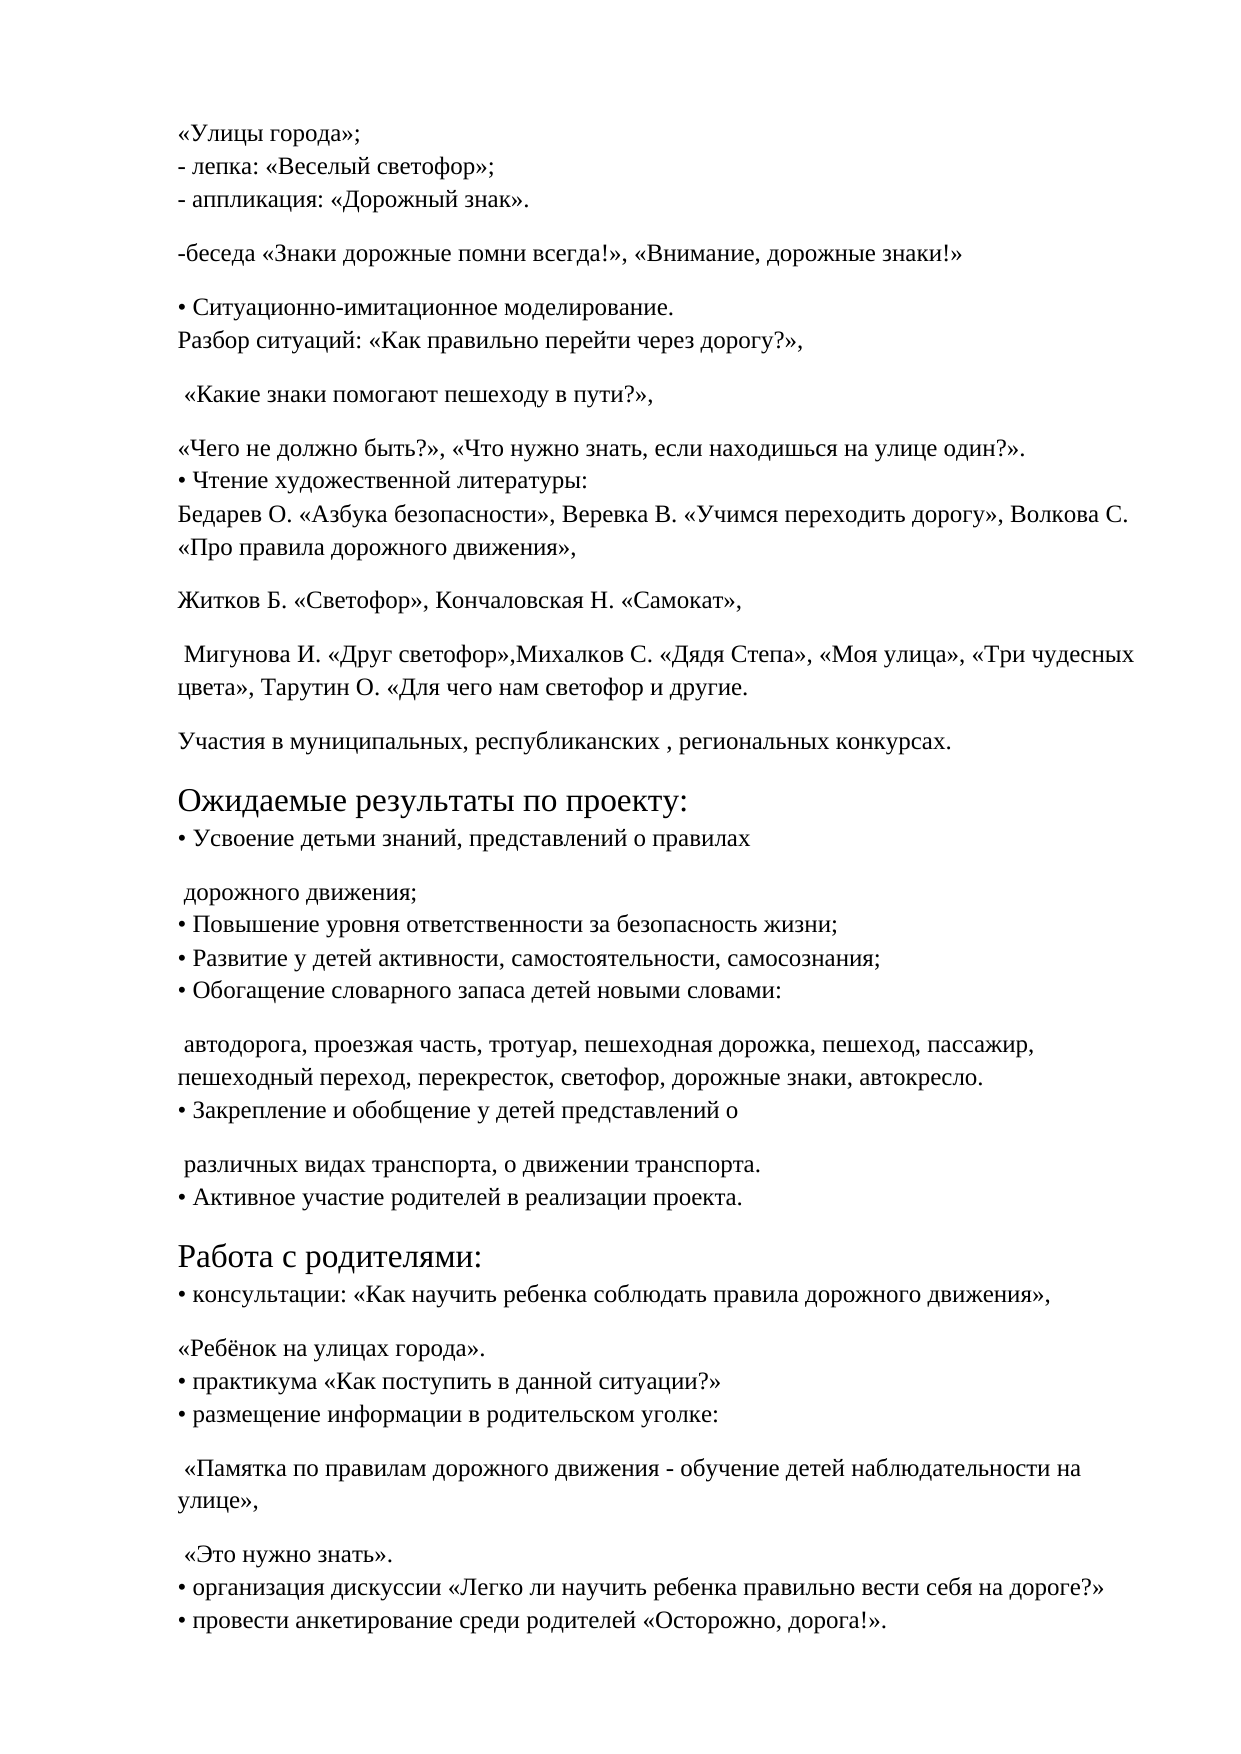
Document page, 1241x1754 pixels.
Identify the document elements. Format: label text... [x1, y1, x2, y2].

text различных видах транспорта, о движении транспорта. • Активное участие родителей в реализации проекта. [177, 1149, 1152, 1211]
text «Памятка по правилам дорожного движения - обучение детей наблюдательности на улице», [177, 1453, 1152, 1514]
text «Чего не должно быть?», «Что нужно знать, если находишься на улице один?». • Чтение художественной литературы: Бедарев О. «Азбука безопасности», Веревка В. «Учимся переходить дорогу», Волкова С. «Про правила дорожного движения», [177, 433, 1152, 560]
text • Ситуационно-имитационное моделирование. Разбор ситуаций: «Как правильно перейти через дорогу?», [177, 292, 1152, 354]
text -беседа «Знаки дорожные помни всегда!», «Внимание, дорожные знаки!» [177, 238, 1152, 267]
text Житков Б. «Светофор», Кончаловская Н. «Самокат», [177, 586, 1152, 614]
text «Улицы города»; - лепка: «Веселый светофор»; - аппликация: «Дорожный знак». [177, 118, 1152, 213]
text «Это нужно знать». • организация дискуссии «Легко ли научить ребенка правильно вести себя на дороге?» • провести анкетирование среди родителей «Осторожно, дорога!». [177, 1539, 1152, 1634]
text автодорога, проезжая часть, тротуар, пешеходная дорожка, пешеход, пассажир, пешеходный переход, перекресток, светофор, дорожные знаки, автокресло. • Закрепление и обобщение у детей представлений о [177, 1029, 1152, 1124]
text Работа с родителями: • консультации: «Как научить ребенка соблюдать правила дорожного движения», [177, 1236, 1152, 1308]
text Участия в муниципальных, республиканских , региональных конкурсах. [177, 726, 1152, 755]
text Мигунова И. «Друг светофор»,Михалков С. «Дядя Степа», «Моя улица», «Три чудесных цвета», Тарутин О. «Для чего нам светофор и другие. [177, 639, 1152, 701]
text «Какие знаки помогают пешеходу в пути?», [177, 379, 1152, 407]
text «Ребёнок на улицах города». • практикума «Как поступить в данной ситуации?» • размещение информации в родительском уголке: [177, 1333, 1152, 1427]
text Ожидаемые результаты по проекту: • Усвоение детьми знаний, представлений о правилах [177, 780, 1152, 851]
text дорожного движения; • Повышение уровня ответственности за безопасность жизни; • Развитие у детей активности, самостоятельности, самосознания; • Обогащение словарного запаса детей новыми словами: [177, 877, 1152, 1004]
